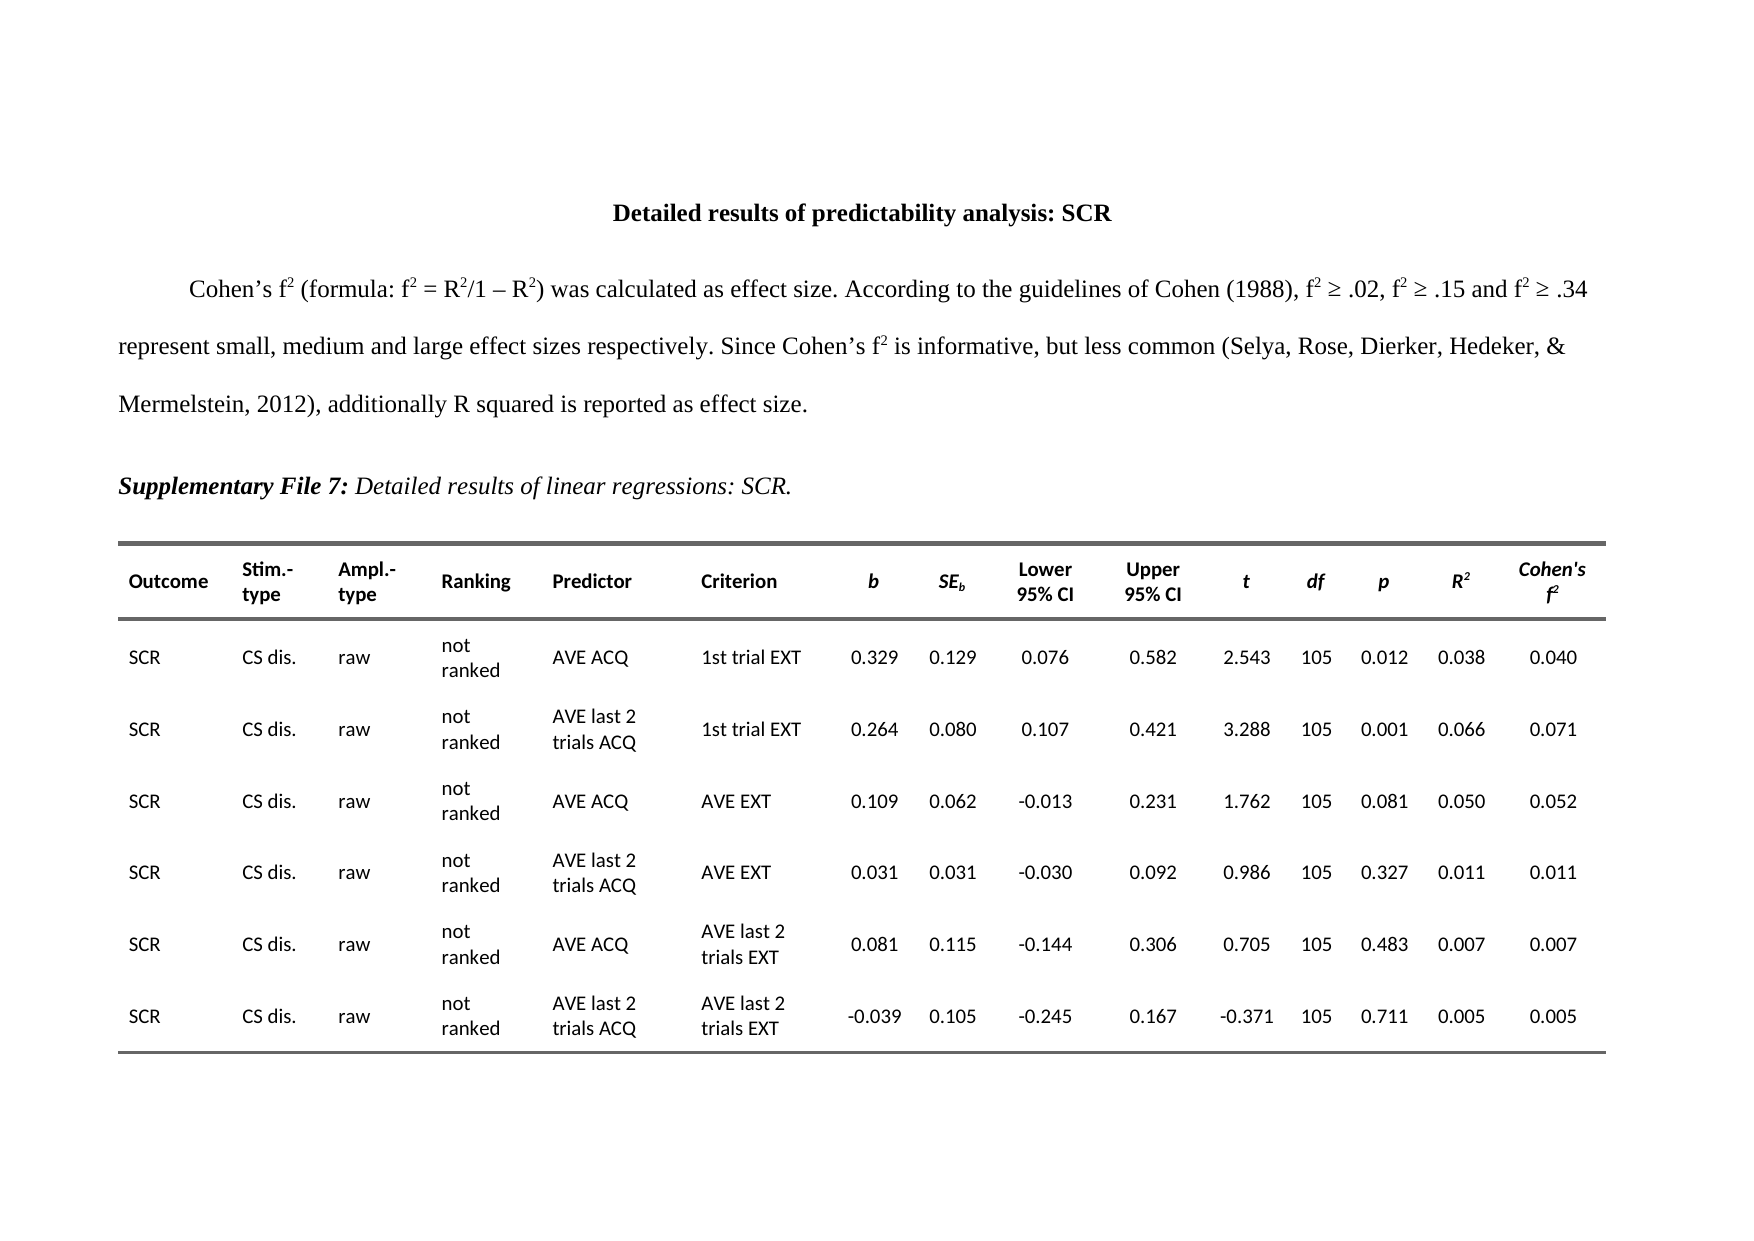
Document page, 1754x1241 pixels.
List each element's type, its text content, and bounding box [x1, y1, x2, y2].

table_header Ampl.-type [328, 546, 431, 617]
table_cell not ranked [431, 980, 542, 1051]
table_cell 0.264 [835, 693, 914, 765]
table_cell raw [328, 621, 431, 693]
table_cell AVE ACQ [542, 765, 691, 836]
table_cell AVE ACQ [542, 621, 691, 693]
table_cell SCR [118, 621, 232, 693]
table_cell 0.012 [1346, 621, 1423, 693]
table_cell 0.115 [914, 908, 991, 980]
table_cell AVE last 2 trials ACQ [542, 836, 691, 908]
table_cell 0.071 [1500, 693, 1606, 765]
table_cell 0.076 [991, 621, 1099, 693]
table_cell AVE last 2 trials ACQ [542, 693, 691, 765]
table_cell CS dis. [232, 765, 328, 836]
table_cell AVE EXT [691, 765, 835, 836]
table_cell 0.107 [991, 693, 1099, 765]
table_cell 0.167 [1099, 980, 1207, 1051]
table_cell 105 [1287, 621, 1346, 693]
table_cell 0.105 [914, 980, 991, 1051]
table_header p [1346, 546, 1423, 617]
table_cell 0.421 [1099, 693, 1207, 765]
table_header Lower 95% CI [991, 546, 1099, 617]
table_header SEb [914, 546, 991, 617]
table_cell 0.582 [1099, 621, 1207, 693]
table_cell SCR [118, 836, 232, 908]
table_cell 105 [1287, 693, 1346, 765]
table_cell 0.231 [1099, 765, 1207, 836]
table_cell -0.030 [991, 836, 1099, 908]
table_header t [1207, 546, 1287, 617]
table_cell raw [328, 693, 431, 765]
table_cell 0.062 [914, 765, 991, 836]
table_cell 0.986 [1207, 836, 1287, 908]
table_cell not ranked [431, 908, 542, 980]
table_header Ranking [431, 546, 542, 617]
table_cell raw [328, 765, 431, 836]
table_header Outcome [118, 546, 232, 617]
table_cell 1.762 [1207, 765, 1287, 836]
table_header df [1287, 546, 1346, 617]
table_cell 0.050 [1423, 765, 1500, 836]
table_cell 0.038 [1423, 621, 1500, 693]
table_cell CS dis. [232, 621, 328, 693]
table_cell -0.371 [1207, 980, 1287, 1051]
table_cell -0.013 [991, 765, 1099, 836]
table_cell 0.007 [1423, 908, 1500, 980]
table_cell raw [328, 836, 431, 908]
table_cell AVE last 2 trials EXT [691, 980, 835, 1051]
table_cell AVE last 2 trials EXT [691, 908, 835, 980]
table_cell 0.109 [835, 765, 914, 836]
table_cell -0.144 [991, 908, 1099, 980]
table_cell CS dis. [232, 836, 328, 908]
table_cell AVE ACQ [542, 908, 691, 980]
table_cell -0.039 [835, 980, 914, 1051]
table_cell 0.329 [835, 621, 914, 693]
table_cell CS dis. [232, 980, 328, 1051]
table_cell raw [328, 980, 431, 1051]
table_header Criterion [691, 546, 835, 617]
table_cell 0.705 [1207, 908, 1287, 980]
table_cell 0.040 [1500, 621, 1606, 693]
table_cell 0.031 [835, 836, 914, 908]
table_header Upper 95% CI [1099, 546, 1207, 617]
table_cell not ranked [431, 765, 542, 836]
table_cell 0.080 [914, 693, 991, 765]
table_cell not ranked [431, 693, 542, 765]
table_cell 0.052 [1500, 765, 1606, 836]
table_cell CS dis. [232, 908, 328, 980]
table_cell SCR [118, 765, 232, 836]
table_cell 105 [1287, 836, 1346, 908]
text Cohen’s f2 (formula: f2 = R2/1 – R2) was calculated as effect size. According to the guidelines of Cohen (1988), f2 .02, f2 .15 and f2 .34 represent small, medium and large effect sizes respectively. Since Cohen’s f2 is informative, but less common (Selya, Rose, Dierker, Hedeker, & Mermelstein, 2012), additionally R squared is reported as effect size. [118, 274, 1606, 418]
table_header Stim.-type [232, 546, 328, 617]
table_cell 0.001 [1346, 693, 1423, 765]
table_cell 0.011 [1500, 836, 1606, 908]
table_cell 105 [1287, 980, 1346, 1051]
table_cell 0.081 [1346, 765, 1423, 836]
table_cell 0.306 [1099, 908, 1207, 980]
table_cell not ranked [431, 836, 542, 908]
table_cell 0.066 [1423, 693, 1500, 765]
table_cell 0.092 [1099, 836, 1207, 908]
table_cell 0.011 [1423, 836, 1500, 908]
table_cell 105 [1287, 908, 1346, 980]
table_cell 0.031 [914, 836, 991, 908]
table_cell 0.711 [1346, 980, 1423, 1051]
text Supplementary File 7: Detailed results of linear regressions: SCR. [118, 471, 1606, 500]
table_cell 2.543 [1207, 621, 1287, 693]
table_cell 0.005 [1423, 980, 1500, 1051]
table_cell 0.007 [1500, 908, 1606, 980]
table_header Predictor [542, 546, 691, 617]
table_header R2 [1423, 546, 1500, 617]
table_cell 1st trial EXT [691, 621, 835, 693]
table_cell not ranked [431, 621, 542, 693]
subtitle Detailed results of predictability analysis: SCR [118, 198, 1606, 226]
table_cell -0.245 [991, 980, 1099, 1051]
table_cell 0.483 [1346, 908, 1423, 980]
table_cell 0.129 [914, 621, 991, 693]
table_cell AVE EXT [691, 836, 835, 908]
table_cell AVE last 2 trials ACQ [542, 980, 691, 1051]
table_header b [835, 546, 914, 617]
table_cell CS dis. [232, 693, 328, 765]
table_cell 0.327 [1346, 836, 1423, 908]
table_cell 3.288 [1207, 693, 1287, 765]
table_cell SCR [118, 908, 232, 980]
table_cell SCR [118, 693, 232, 765]
table_cell 105 [1287, 765, 1346, 836]
table_cell 0.081 [835, 908, 914, 980]
table_cell raw [328, 908, 431, 980]
table_cell SCR [118, 980, 232, 1051]
table_cell 1st trial EXT [691, 693, 835, 765]
table_header Cohen's f2 [1500, 546, 1606, 617]
table_cell 0.005 [1500, 980, 1606, 1051]
